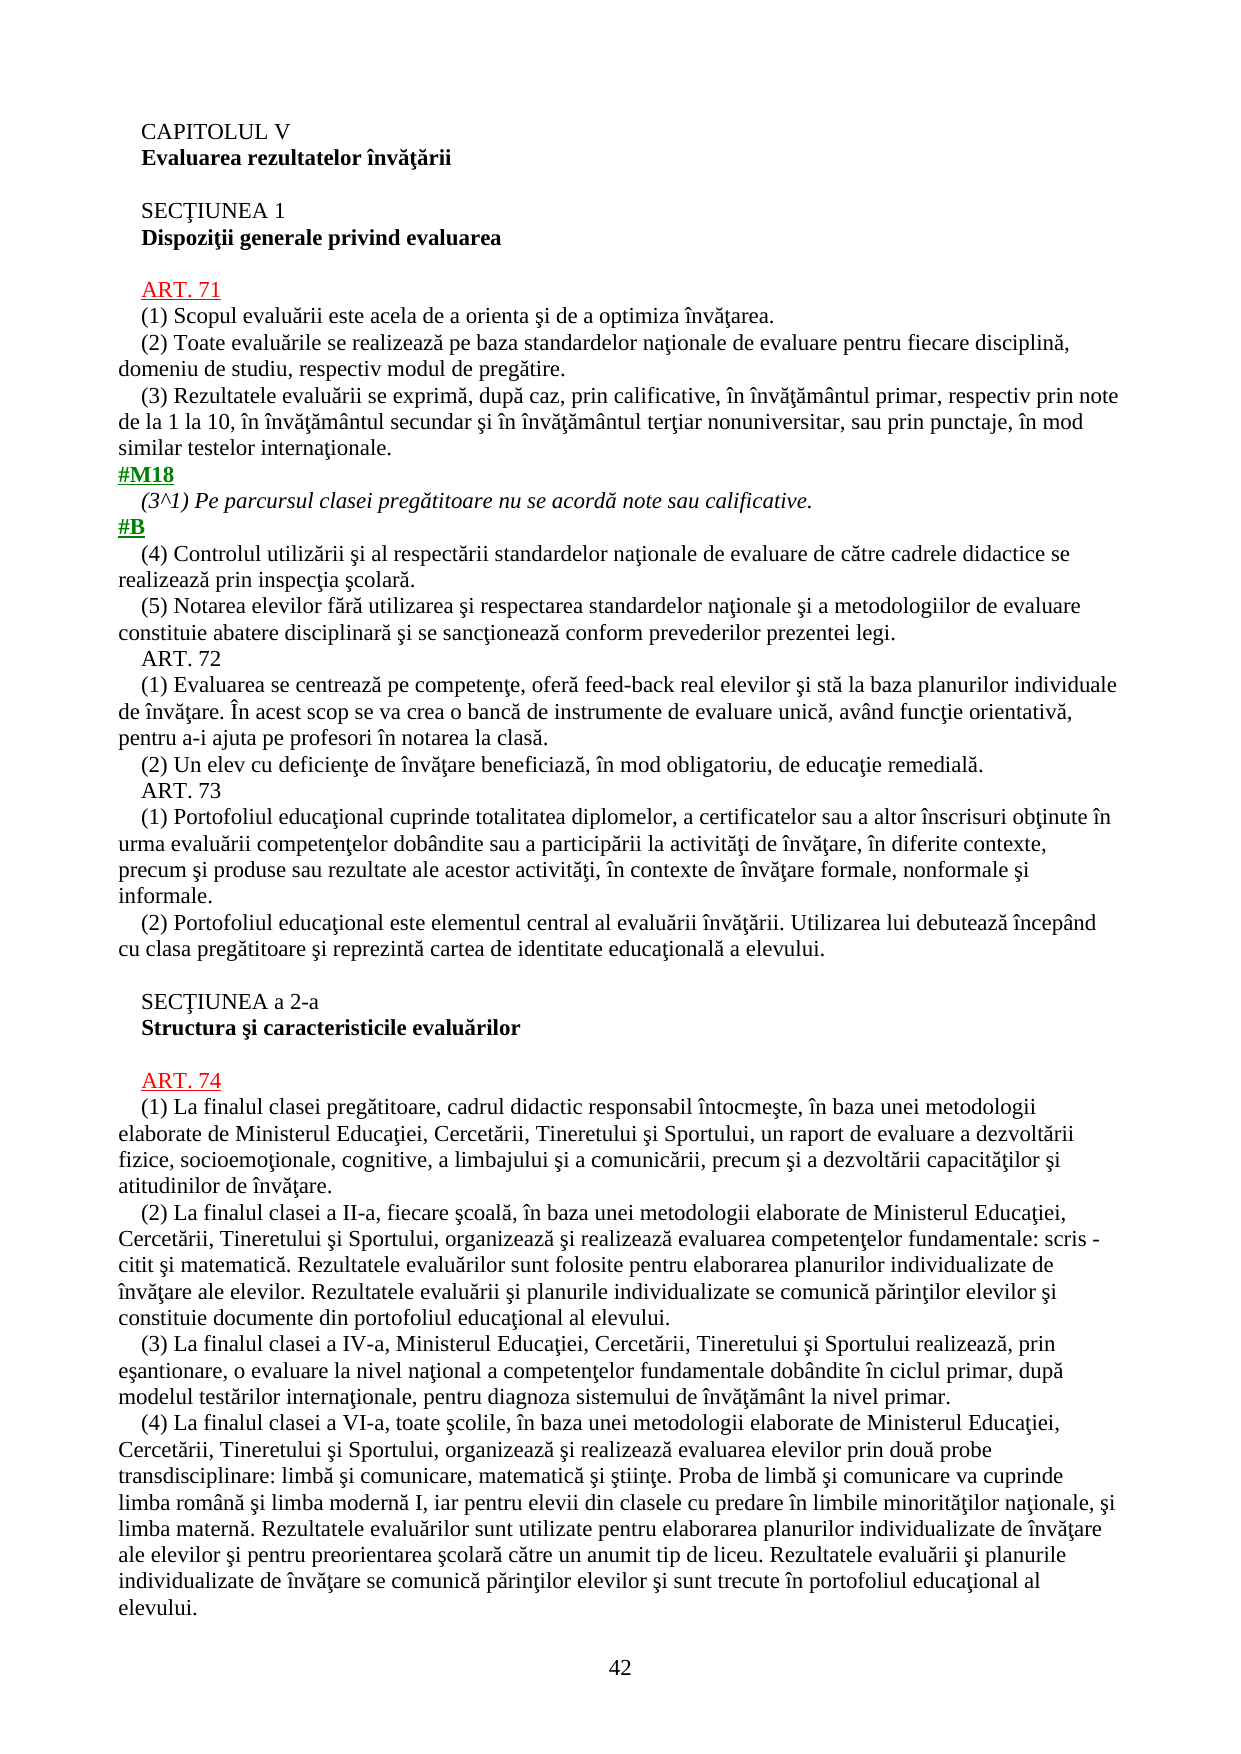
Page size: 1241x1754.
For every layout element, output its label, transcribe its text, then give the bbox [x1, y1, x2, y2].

text (3^1) Pe parcursul clasei pregătitoare nu se acordă note sau calificative. [118, 487, 1122, 513]
text Dispoziţii generale privind evaluarea [118, 223, 1122, 250]
text (2) La finalul clasei a II-a, fiecare şcoală, în baza unei metodologii elaborate de Ministerul Educaţiei, Cercetării, Tineretului şi Sportului, organizează şi realizează evaluarea competenţelor fundamentale: scris - citit şi matematică. Rezultatele evaluărilor sunt folosite pentru elaborarea planurilor individualizate de învăţare ale elevilor. Rezultatele evaluării şi planurile individualizate se comunică părinţilor elevilor şi constituie documente din portofoliul educaţional al elevului. [118, 1199, 1122, 1330]
text ART. 71 [118, 276, 1122, 303]
text (4) Controlul utilizării şi al respectării standardelor naţionale de evaluare de către cadrele didactice se realizează prin inspecţia şcolară. [118, 540, 1122, 592]
text (5) Notarea elevilor fără utilizarea şi respectarea standardelor naţionale şi a metodologiilor de evaluare constituie abatere disciplinară şi se sancţionează conform prevederilor prezentei legi. [118, 592, 1122, 645]
text ART. 72 [118, 645, 1122, 672]
text #B [118, 513, 1122, 540]
text CAPITOLUL V [118, 118, 1122, 144]
text (2) Un elev cu deficienţe de învăţare beneficiază, în mod obligatoriu, de educaţie remedială. [118, 751, 1122, 777]
text SECŢIUNEA 1 [118, 197, 1122, 223]
text (4) La finalul clasei a VI-a, toate şcolile, în baza unei metodologii elaborate de Ministerul Educaţiei, Cercetării, Tineretului şi Sportului, organizează şi realizează evaluarea elevilor prin două probe transdisciplinare: limbă şi comunicare, matematică şi ştiinţe. Proba de limbă şi comunicare va cuprinde limba română şi limba modernă I, iar pentru elevii din clasele cu predare în limbile minorităţilor naţionale, şi limba maternă. Rezultatele evaluărilor sunt utilizate pentru elaborarea planurilor individualizate de învăţare ale elevilor şi pentru preorientarea şcolară către un anumit tip de liceu. Rezultatele evaluării şi planurile individualizate de învăţare se comunică părinţilor elevilor şi sunt trecute în portofoliul educaţional al elevului. [118, 1409, 1122, 1620]
text ART. 74 [118, 1067, 1122, 1093]
text (2) Portofoliul educaţional este elementul central al evaluării învăţării. Utilizarea lui debutează începând cu clasa pregătitoare şi reprezintă cartea de identitate educaţională a elevului. [118, 909, 1122, 961]
text (1) Scopul evaluării este acela de a orienta şi de a optimiza învăţarea. [118, 303, 1122, 329]
text ART. 73 [118, 777, 1122, 803]
text SECŢIUNEA a 2-a [118, 988, 1122, 1014]
text (3) Rezultatele evaluării se exprimă, după caz, prin calificative, în învăţământul primar, respectiv prin note de la 1 la 10, în învăţământul secundar şi în învăţământul terţiar nonuniversitar, sau prin punctaje, în mod similar testelor internaţionale. [118, 382, 1122, 461]
text #M18 [118, 461, 1122, 487]
text (1) Evaluarea se centrează pe competenţe, oferă feed-back real elevilor şi stă la baza planurilor individuale de învăţare. În acest scop se va crea o bancă de instrumente de evaluare unică, având funcţie orientativă, pentru a-i ajuta pe profesori în notarea la clasă. [118, 672, 1122, 751]
text Evaluarea rezultatelor învăţării [118, 144, 1122, 171]
text (1) Portofoliul educaţional cuprinde totalitatea diplomelor, a certificatelor sau a altor înscrisuri obţinute în urma evaluării competenţelor dobândite sau a participării la activităţi de învăţare, în diferite contexte, precum şi produse sau rezultate ale acestor activităţi, în contexte de învăţare formale, nonformale şi informale. [118, 803, 1122, 909]
text Structura şi caracteristicile evaluărilor [118, 1014, 1122, 1041]
text (1) La finalul clasei pregătitoare, cadrul didactic responsabil întocmeşte, în baza unei metodologii elaborate de Ministerul Educaţiei, Cercetării, Tineretului şi Sportului, un raport de evaluare a dezvoltării fizice, socioemoţionale, cognitive, a limbajului şi a comunicării, precum şi a dezvoltării capacităţilor şi atitudinilor de învăţare. [118, 1093, 1122, 1199]
text (3) La finalul clasei a IV-a, Ministerul Educaţiei, Cercetării, Tineretului şi Sportului realizează, prin eşantionare, o evaluare la nivel naţional a competenţelor fundamentale dobândite în ciclul primar, după modelul testărilor internaţionale, pentru diagnoza sistemului de învăţământ la nivel primar. [118, 1330, 1122, 1409]
text (2) Toate evaluările se realizează pe baza standardelor naţionale de evaluare pentru fiecare disciplină, domeniu de studiu, respectiv modul de pregătire. [118, 329, 1122, 382]
